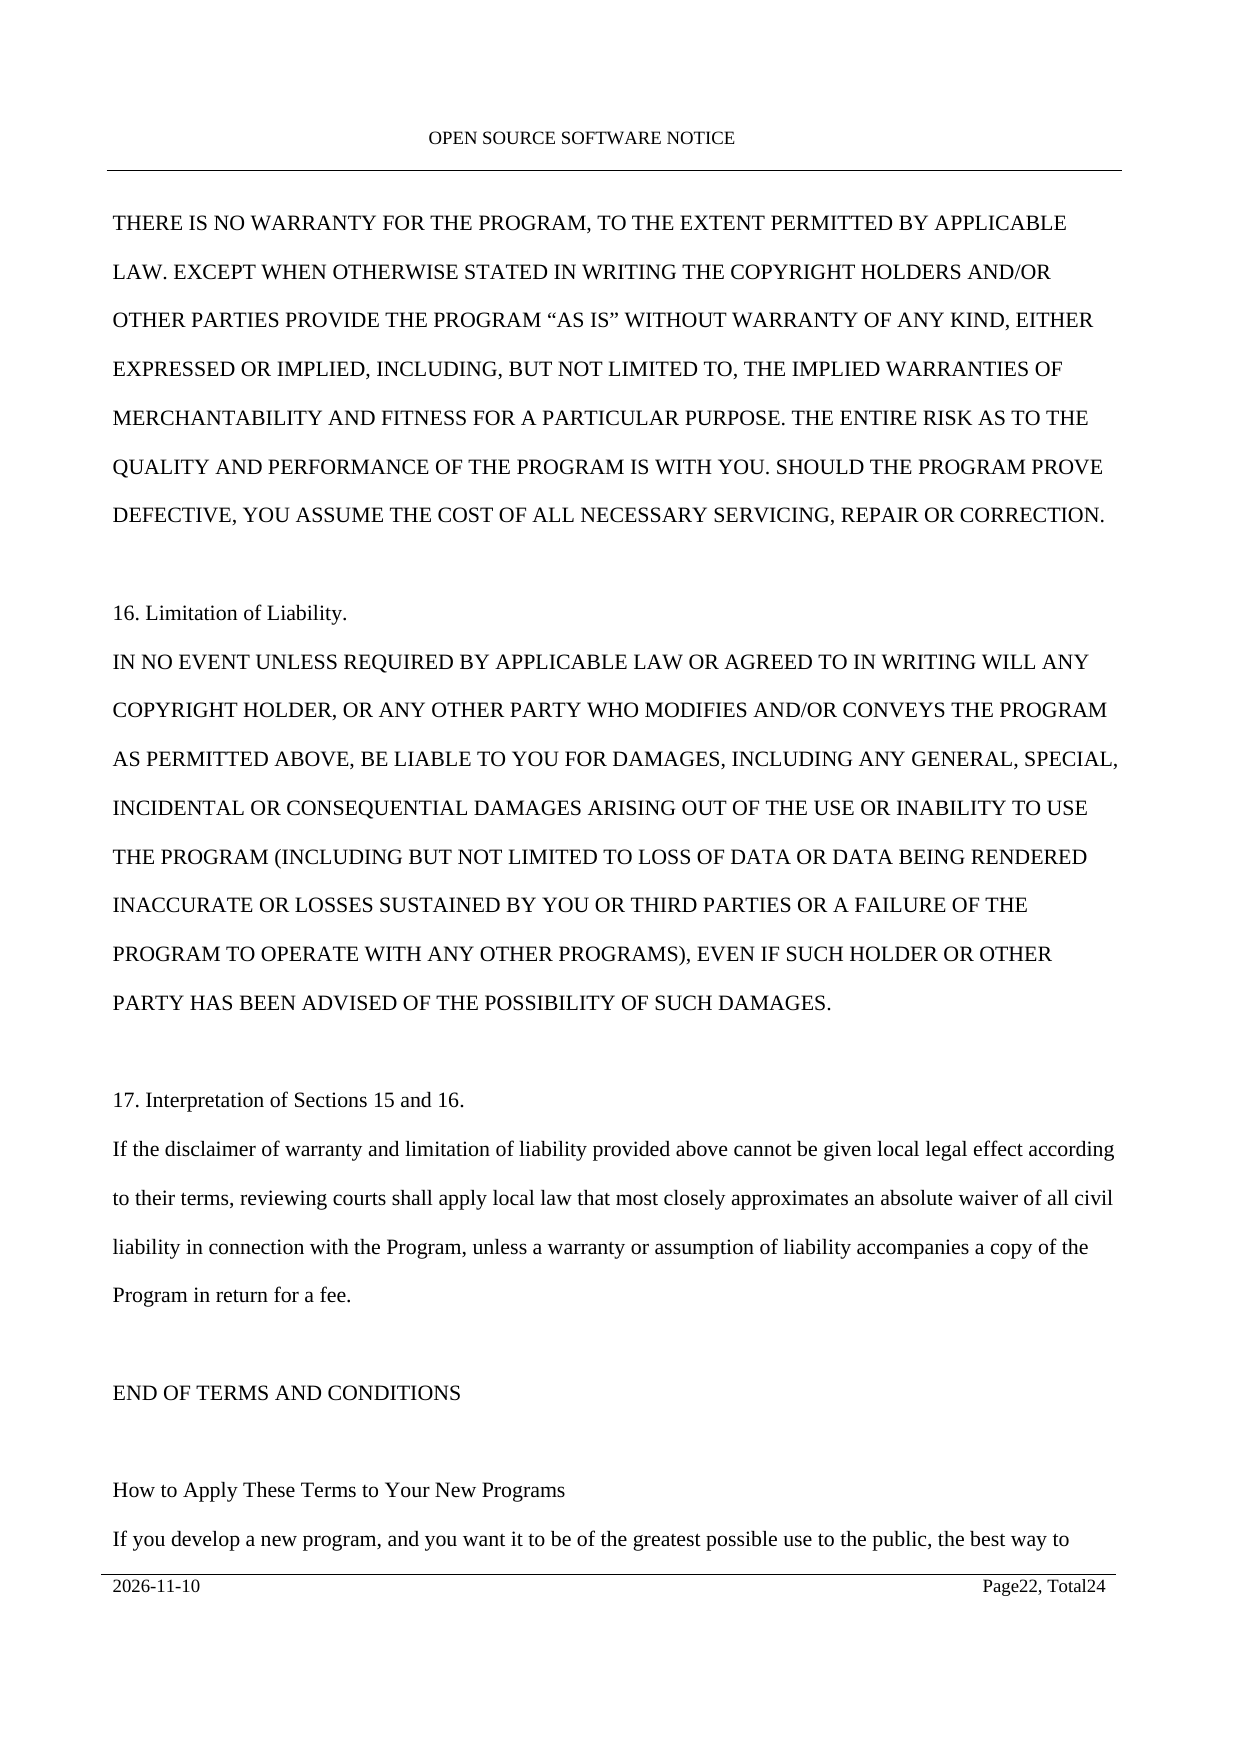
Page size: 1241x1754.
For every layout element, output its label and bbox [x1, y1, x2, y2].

text [112, 206, 1128, 1555]
